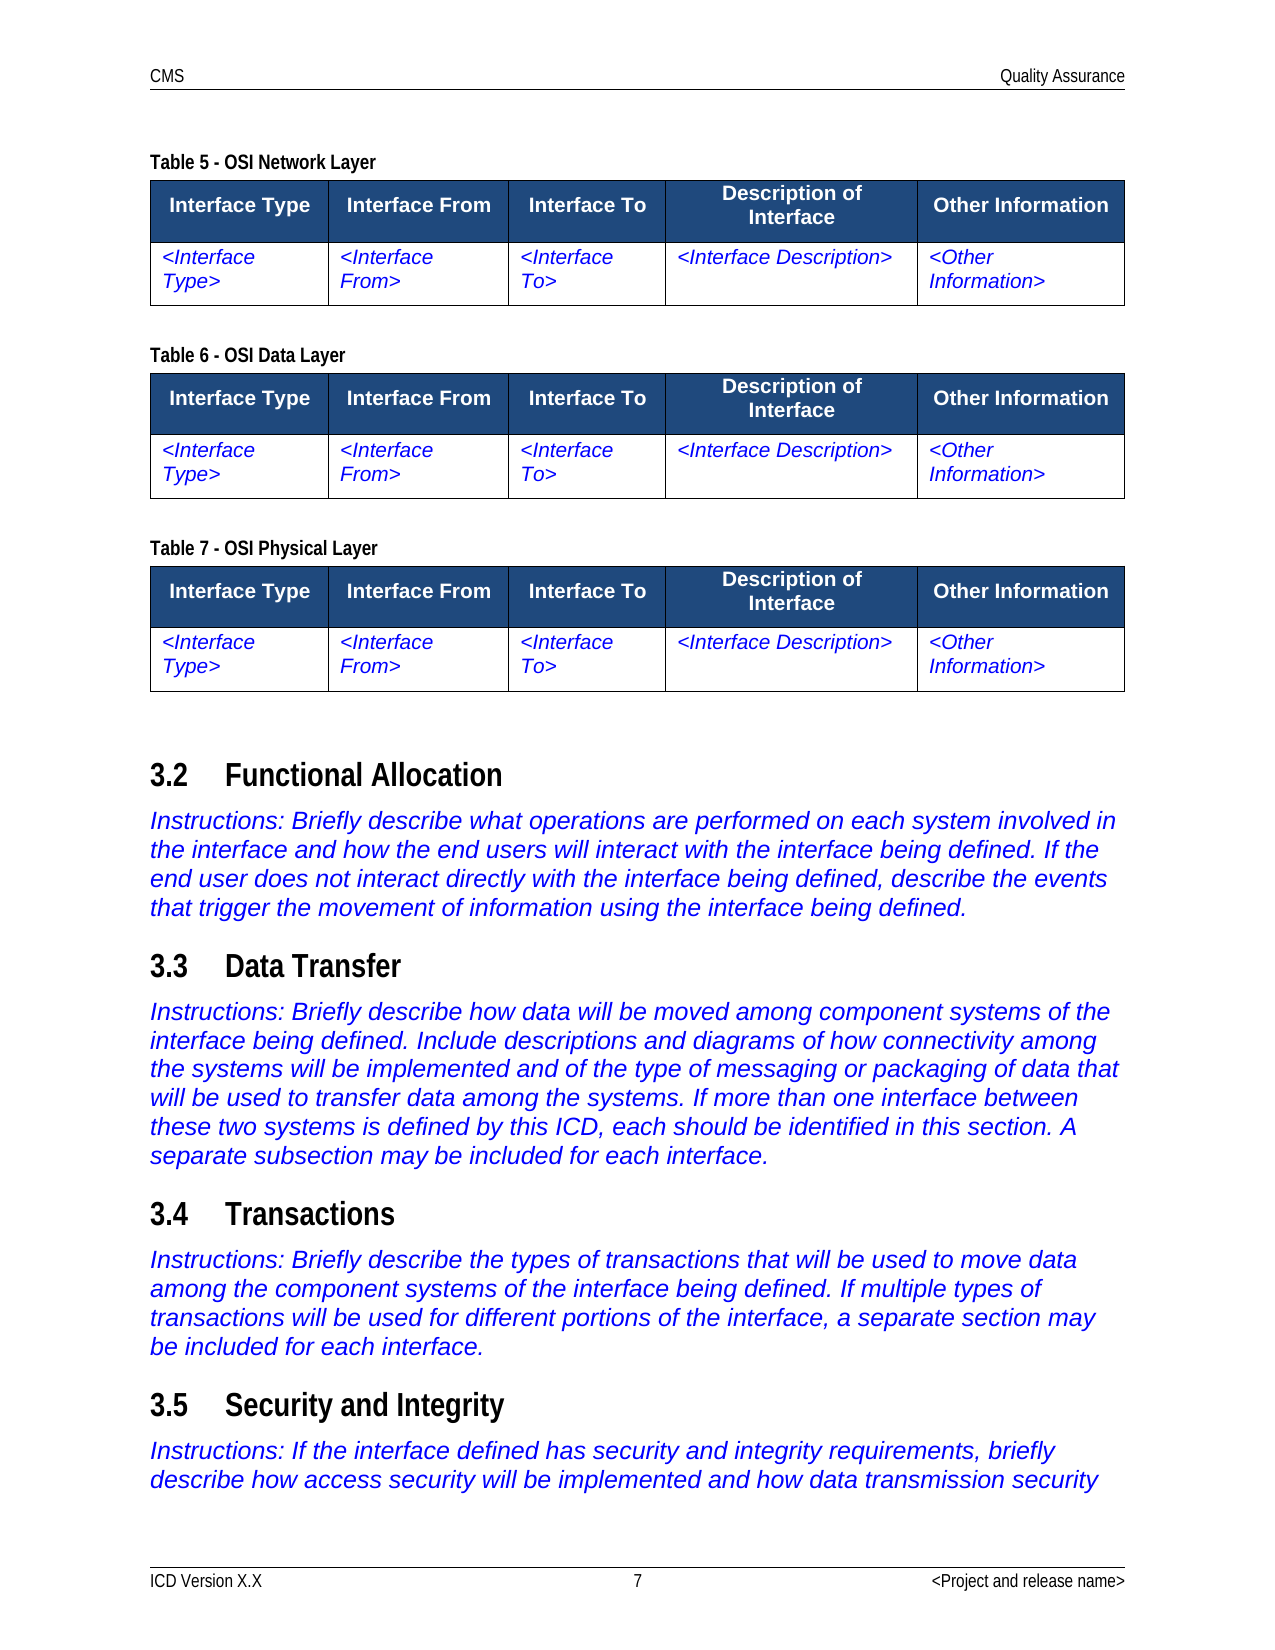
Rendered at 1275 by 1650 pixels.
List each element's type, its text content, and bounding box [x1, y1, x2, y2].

text Instructions: Briefly describe the types of transactions that will be used to move data among the component systems of the interface being defined. If multiple types of transactions will be used for different portions of the interface, a separate section may be included for each interface. [150, 1245, 1125, 1360]
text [150, 1436, 1125, 1493]
table_header Other Information [918, 567, 1124, 627]
table_cell <Other Information> [918, 435, 1124, 498]
table_header Other Information [918, 374, 1124, 434]
table_cell <Interface Type> [151, 628, 328, 691]
table_cell <Interface To> [509, 435, 665, 498]
table_cell <Other Information> [918, 628, 1124, 691]
text Instructions: Briefly describe how data will be moved among component systems of the interface being defined. Include descriptions and diagrams of how connectivity among the systems will be implemented and of the type of messaging or packaging of data that will be used to transfer data among the systems. If more than one interface between these two systems is defined by this ICD, each should be identified in this section. A separate subsection may be included for each interface. [150, 997, 1125, 1169]
table_header Interface Type [151, 181, 328, 242]
table_header Interface From [329, 181, 508, 242]
table_header Interface To [509, 374, 665, 434]
table_cell <Interface Description> [666, 435, 917, 498]
text Table 7 - OSI Physical Layer [150, 535, 1125, 559]
table_header Interface Type [151, 374, 328, 434]
table_cell <Interface Description> [666, 628, 917, 691]
table_cell <Interface From> [329, 243, 508, 305]
table_cell <Interface Type> [151, 243, 328, 305]
table_cell <Interface To> [509, 243, 665, 305]
subtitle Functional Allocation [150, 756, 1125, 794]
text Instructions: Briefly describe what operations are performed on each system involved in the interface and how the end users will interact with the interface being defined. If the end user does not interact directly with the interface being defined, describe the events that trigger the movement of information using the interface being defined. [150, 806, 1125, 921]
table_header Interface To [509, 567, 665, 627]
table_header Description of Interface [666, 181, 917, 242]
table_cell <Interface To> [509, 628, 665, 691]
table_cell <Other Information> [918, 243, 1124, 305]
subtitle Transactions [150, 1194, 1125, 1233]
table_cell <Interface Description> [666, 243, 917, 305]
table_header Interface From [329, 567, 508, 627]
table_cell <Interface Type> [151, 435, 328, 498]
table_cell <Interface From> [329, 628, 508, 691]
subtitle Data Transfer [150, 946, 1125, 984]
text Table 6 - OSI Data Layer [150, 343, 1125, 367]
table_header Interface To [509, 181, 665, 242]
table_header Description of Interface [666, 567, 917, 627]
table_header Interface Type [151, 567, 328, 627]
subtitle Security and Integrity [150, 1385, 1125, 1423]
table_cell <Interface From> [329, 435, 508, 498]
table_header Description of Interface [666, 374, 917, 434]
table_header Interface From [329, 374, 508, 434]
table_header Other Information [918, 181, 1124, 242]
text Table 5 - OSI Network Layer [150, 150, 1125, 174]
